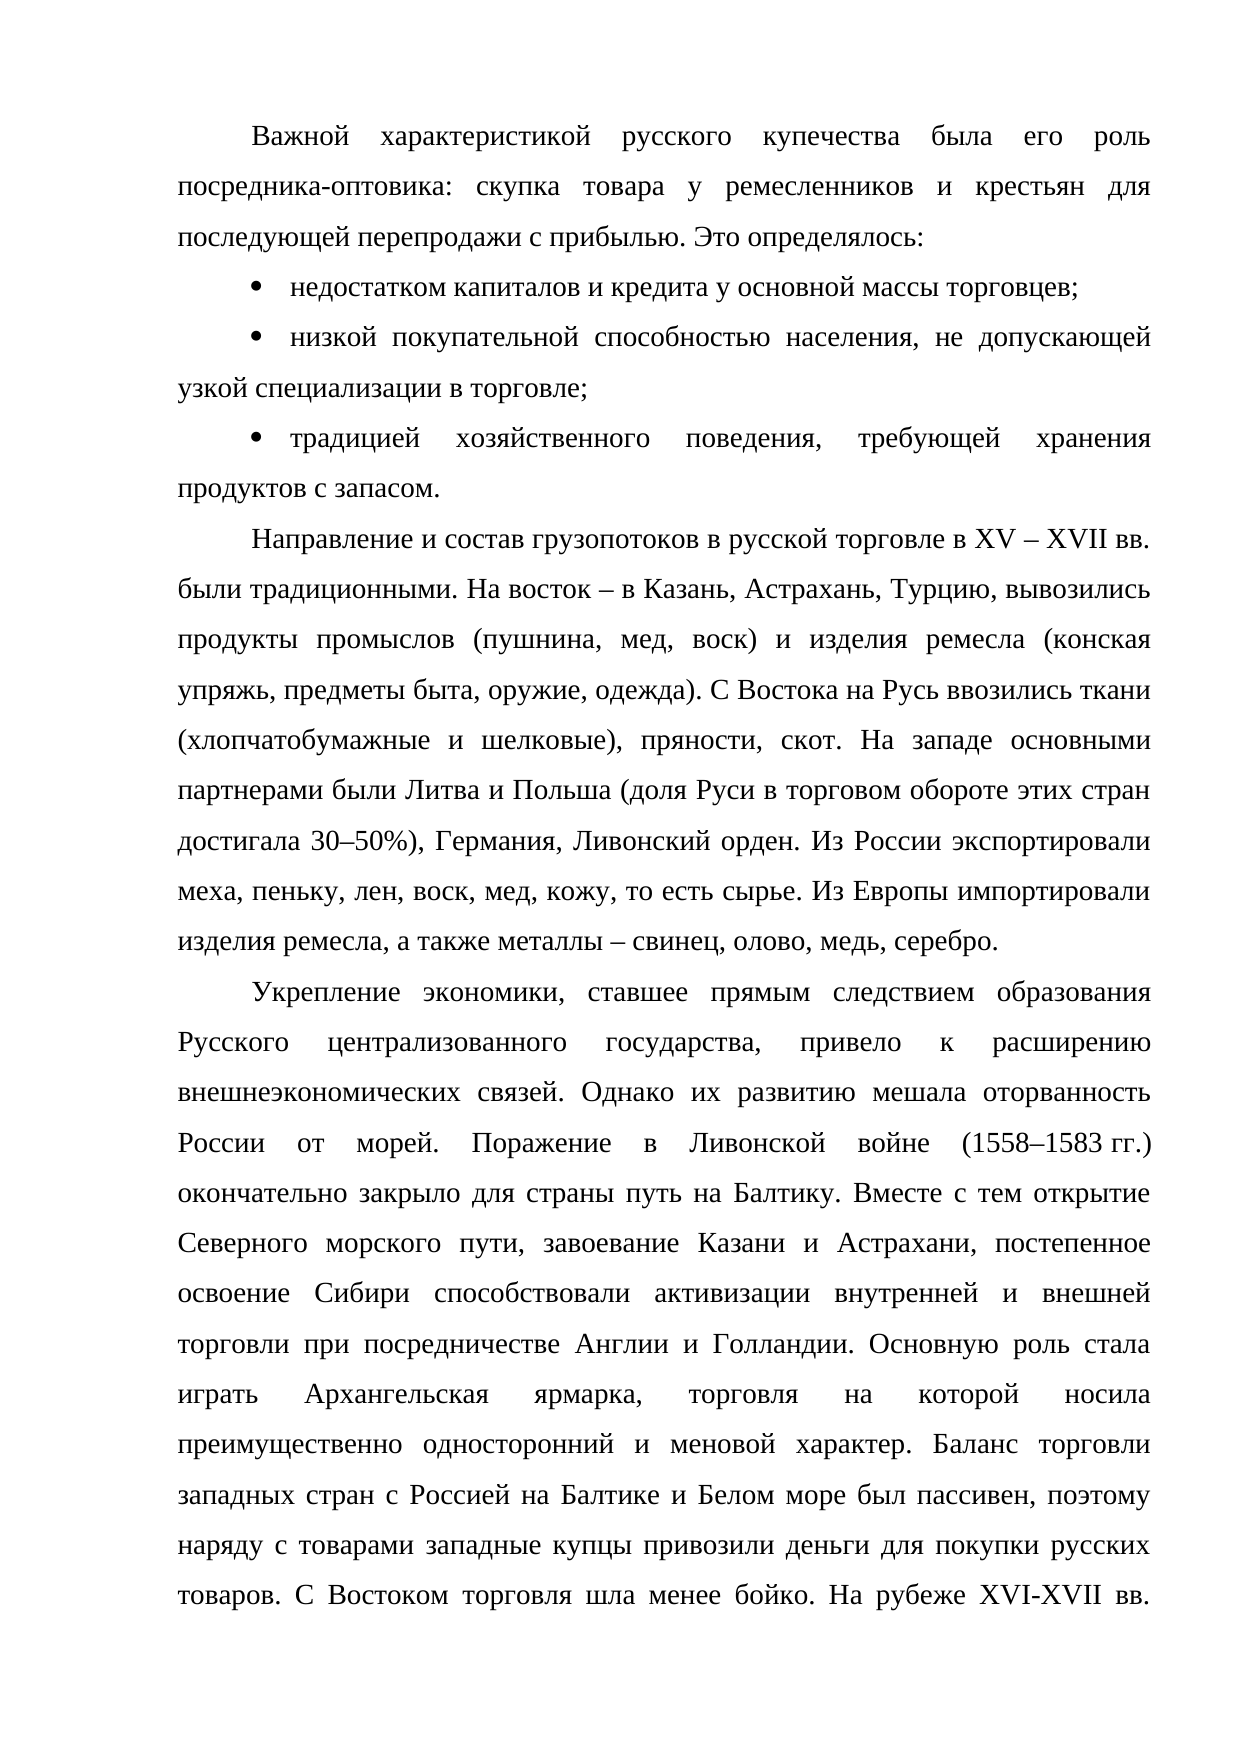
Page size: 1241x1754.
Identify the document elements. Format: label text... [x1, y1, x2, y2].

text Направление и состав грузопотоков в русской торговле в ХV – ХVII вв. были традиционными. На восток – в Казань, Астрахань, Турцию, вывозились продукты промыслов (пушнина, мед, воск) и изделия ремесла (конская упряжь, предметы быта, оружие, одежда). С Востока на Русь ввозились ткани (хлопчатобумажные и шелковые), пряности, скот. На западе основными партнерами были Литва и Польша (доля Руси в торговом обороте этих стран достигала 30–50%), Германия, Ливонский орден. Из России экспортировали меха, пеньку, лен, воск, мед, кожу, то есть сырье. Из Европы импортировали изделия ремесла, а также металлы – свинец, олово, медь, серебро. [177, 521, 1152, 957]
list традицией хозяйственного поведения, требующей хранения продуктов с запасом. [177, 420, 1152, 504]
list низкой покупательной способностью населения, не допускающей узкой специализации в торговле; [177, 319, 1152, 403]
text Важной характеристикой русского купечества была его роль посредника-оптовика: скупка товара у ремесленников и крестьян для последующей перепродажи с прибылью. Это определялось: [177, 118, 1152, 252]
list недостатком капиталов и кредита у основной массы торговцев; [177, 269, 1152, 303]
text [177, 974, 1152, 1611]
